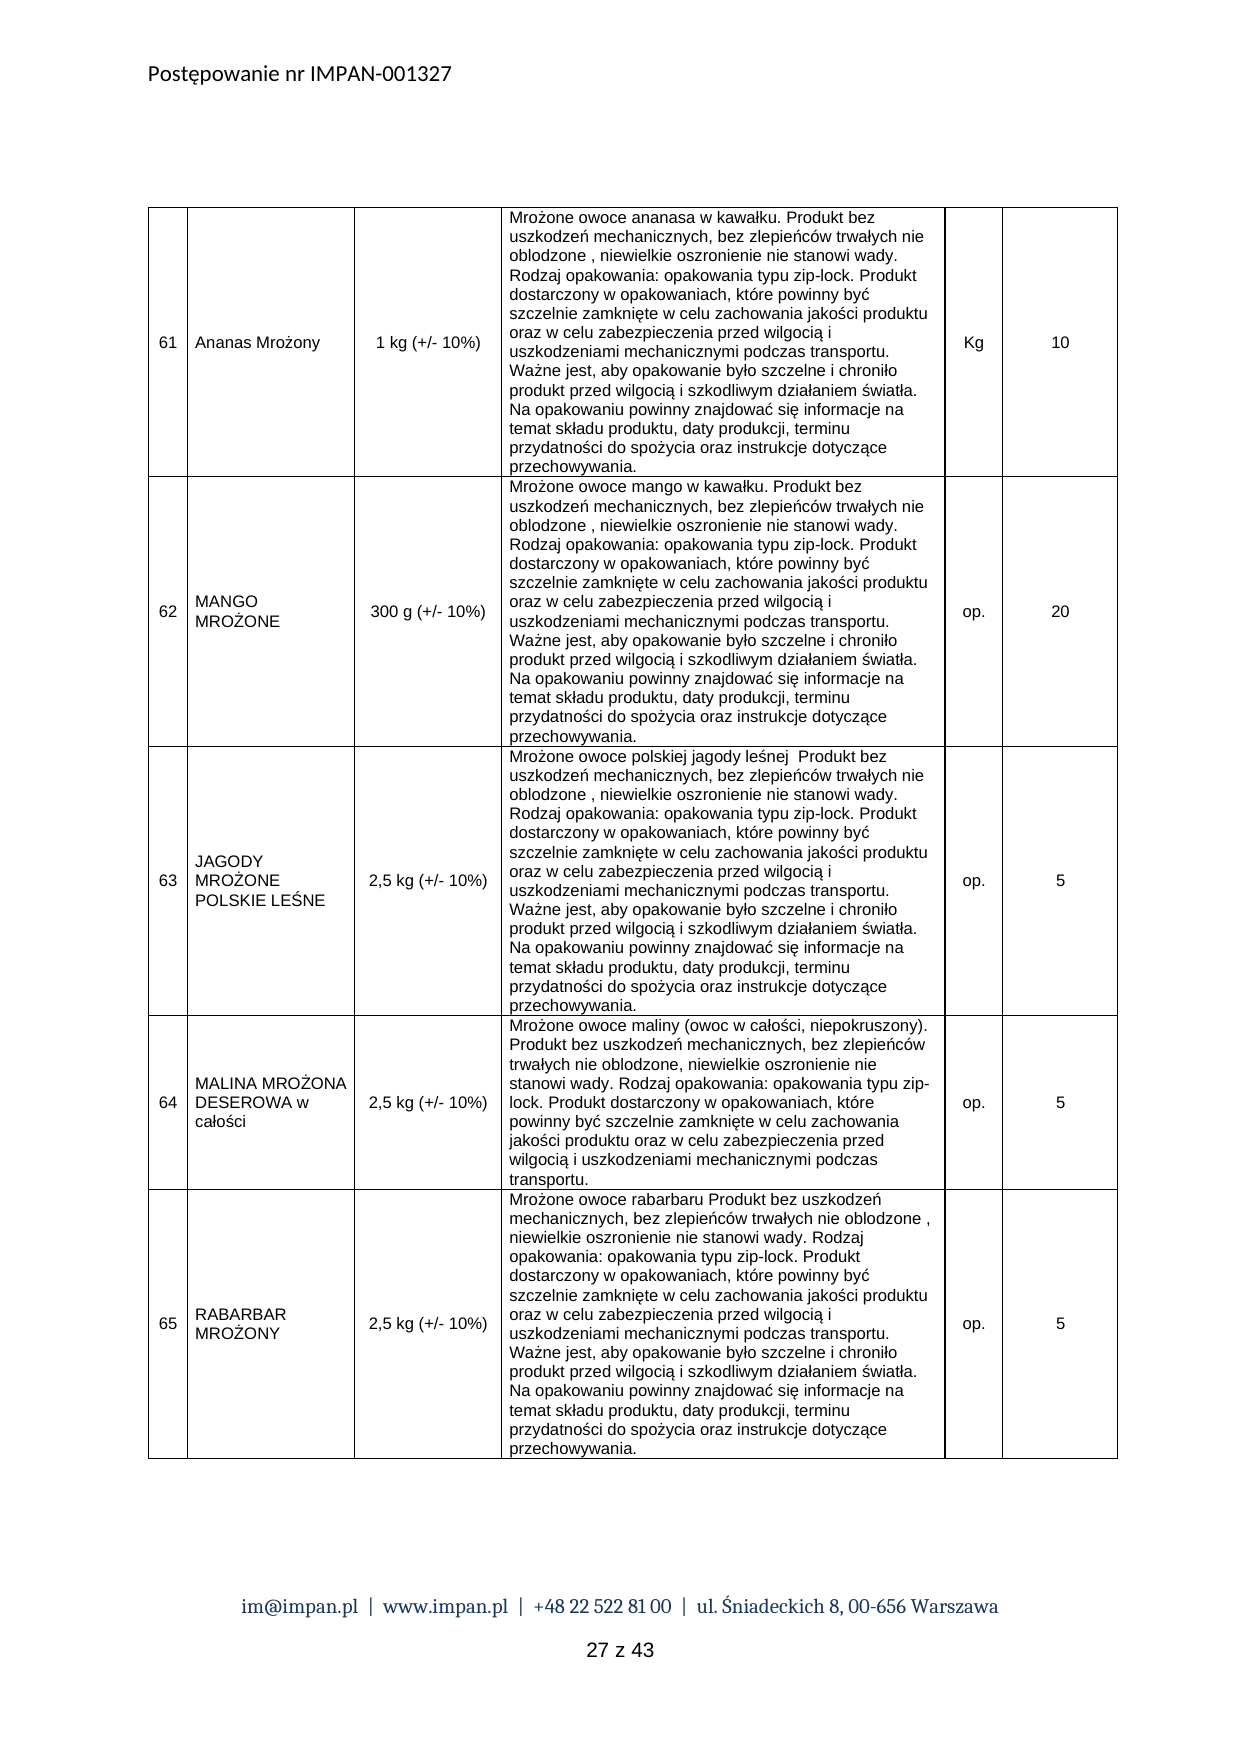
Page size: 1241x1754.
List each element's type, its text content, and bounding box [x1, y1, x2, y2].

table_cell 61 [149, 208, 187, 476]
table_cell op. [946, 1190, 1002, 1458]
table_cell MANGO MROŻONE [188, 477, 354, 746]
table_cell Mrożone owoce maliny (owoc w całości, niepokruszony). Produkt bez uszkodzeń mechanicznych, bez zlepieńców trwałych nie oblodzone, niewielkie oszronienie nie stanowi wady. Rodzaj opakowania: opakowania typu zip-lock. Produkt dostarczony w opakowaniach, które powinny być szczelnie zamknięte w celu zachowania jakości produktu oraz w celu zabezpieczenia przed wilgocią i uszkodzeniami mechanicznymi podczas transportu. [502, 1016, 944, 1188]
table_cell Kg [946, 208, 1002, 476]
table_cell 2,5 kg (+/- 10%) [355, 1190, 501, 1458]
table_cell 300 g (+/- 10%) [355, 477, 501, 746]
table_cell 5 [1003, 747, 1117, 1015]
table_cell 64 [149, 1016, 187, 1188]
table_cell 63 [149, 747, 187, 1015]
table_cell 20 [1003, 477, 1117, 746]
table_cell 2,5 kg (+/- 10%) [355, 1016, 501, 1188]
table_cell 62 [149, 477, 187, 746]
table_cell JAGODY MROŻONE POLSKIE LEŚNE [188, 747, 354, 1015]
table_cell Ananas Mrożony [188, 208, 354, 476]
table_cell Mrożone owoce mango w kawałku. Produkt bez uszkodzeń mechanicznych, bez zlepieńców trwałych nie oblodzone , niewielkie oszronienie nie stanowi wady. Rodzaj opakowania: opakowania typu zip-lock. Produkt dostarczony w opakowaniach, które powinny być szczelnie zamknięte w celu zachowania jakości produktu oraz w celu zabezpieczenia przed wilgocią i uszkodzeniami mechanicznymi podczas transportu. Ważne jest, aby opakowanie było szczelne i chroniło produkt przed wilgocią i szkodliwym działaniem światła. Na opakowaniu powinny znajdować się informacje na temat składu produktu, daty produkcji, terminu przydatności do spożycia oraz instrukcje dotyczące przechowywania. [502, 477, 944, 746]
table_cell op. [946, 747, 1002, 1015]
table_cell Mrożone owoce rabarbaru Produkt bez uszkodzeń mechanicznych, bez zlepieńców trwałych nie oblodzone , niewielkie oszronienie nie stanowi wady. Rodzaj opakowania: opakowania typu zip-lock. Produkt dostarczony w opakowaniach, które powinny być szczelnie zamknięte w celu zachowania jakości produktu oraz w celu zabezpieczenia przed wilgocią i uszkodzeniami mechanicznymi podczas transportu. Ważne jest, aby opakowanie było szczelne i chroniło produkt przed wilgocią i szkodliwym działaniem światła. Na opakowaniu powinny znajdować się informacje na temat składu produktu, daty produkcji, terminu przydatności do spożycia oraz instrukcje dotyczące przechowywania. [502, 1190, 944, 1458]
table_cell MALINA MROŻONA DESEROWA w całości [188, 1016, 354, 1188]
table_cell 65 [149, 1190, 187, 1458]
table_cell Mrożone owoce polskiej jagody leśnej Produkt bez uszkodzeń mechanicznych, bez zlepieńców trwałych nie oblodzone , niewielkie oszronienie nie stanowi wady. Rodzaj opakowania: opakowania typu zip-lock. Produkt dostarczony w opakowaniach, które powinny być szczelnie zamknięte w celu zachowania jakości produktu oraz w celu zabezpieczenia przed wilgocią i uszkodzeniami mechanicznymi podczas transportu. Ważne jest, aby opakowanie było szczelne i chroniło produkt przed wilgocią i szkodliwym działaniem światła. Na opakowaniu powinny znajdować się informacje na temat składu produktu, daty produkcji, terminu przydatności do spożycia oraz instrukcje dotyczące przechowywania. [502, 747, 944, 1015]
table_cell RABARBAR MROŻONY [188, 1190, 354, 1458]
table_cell 10 [1003, 208, 1117, 476]
table_cell op. [946, 477, 1002, 746]
table_cell 5 [1003, 1190, 1117, 1458]
table_cell 2,5 kg (+/- 10%) [355, 747, 501, 1015]
table_cell 1 kg (+/- 10%) [355, 208, 501, 476]
table_cell op. [946, 1016, 1002, 1188]
table_cell 5 [1003, 1016, 1117, 1188]
table_cell Mrożone owoce ananasa w kawałku. Produkt bez uszkodzeń mechanicznych, bez zlepieńców trwałych nie oblodzone , niewielkie oszronienie nie stanowi wady. Rodzaj opakowania: opakowania typu zip-lock. Produkt dostarczony w opakowaniach, które powinny być szczelnie zamknięte w celu zachowania jakości produktu oraz w celu zabezpieczenia przed wilgocią i uszkodzeniami mechanicznymi podczas transportu. Ważne jest, aby opakowanie było szczelne i chroniło produkt przed wilgocią i szkodliwym działaniem światła. Na opakowaniu powinny znajdować się informacje na temat składu produktu, daty produkcji, terminu przydatności do spożycia oraz instrukcje dotyczące przechowywania. [502, 208, 944, 476]
